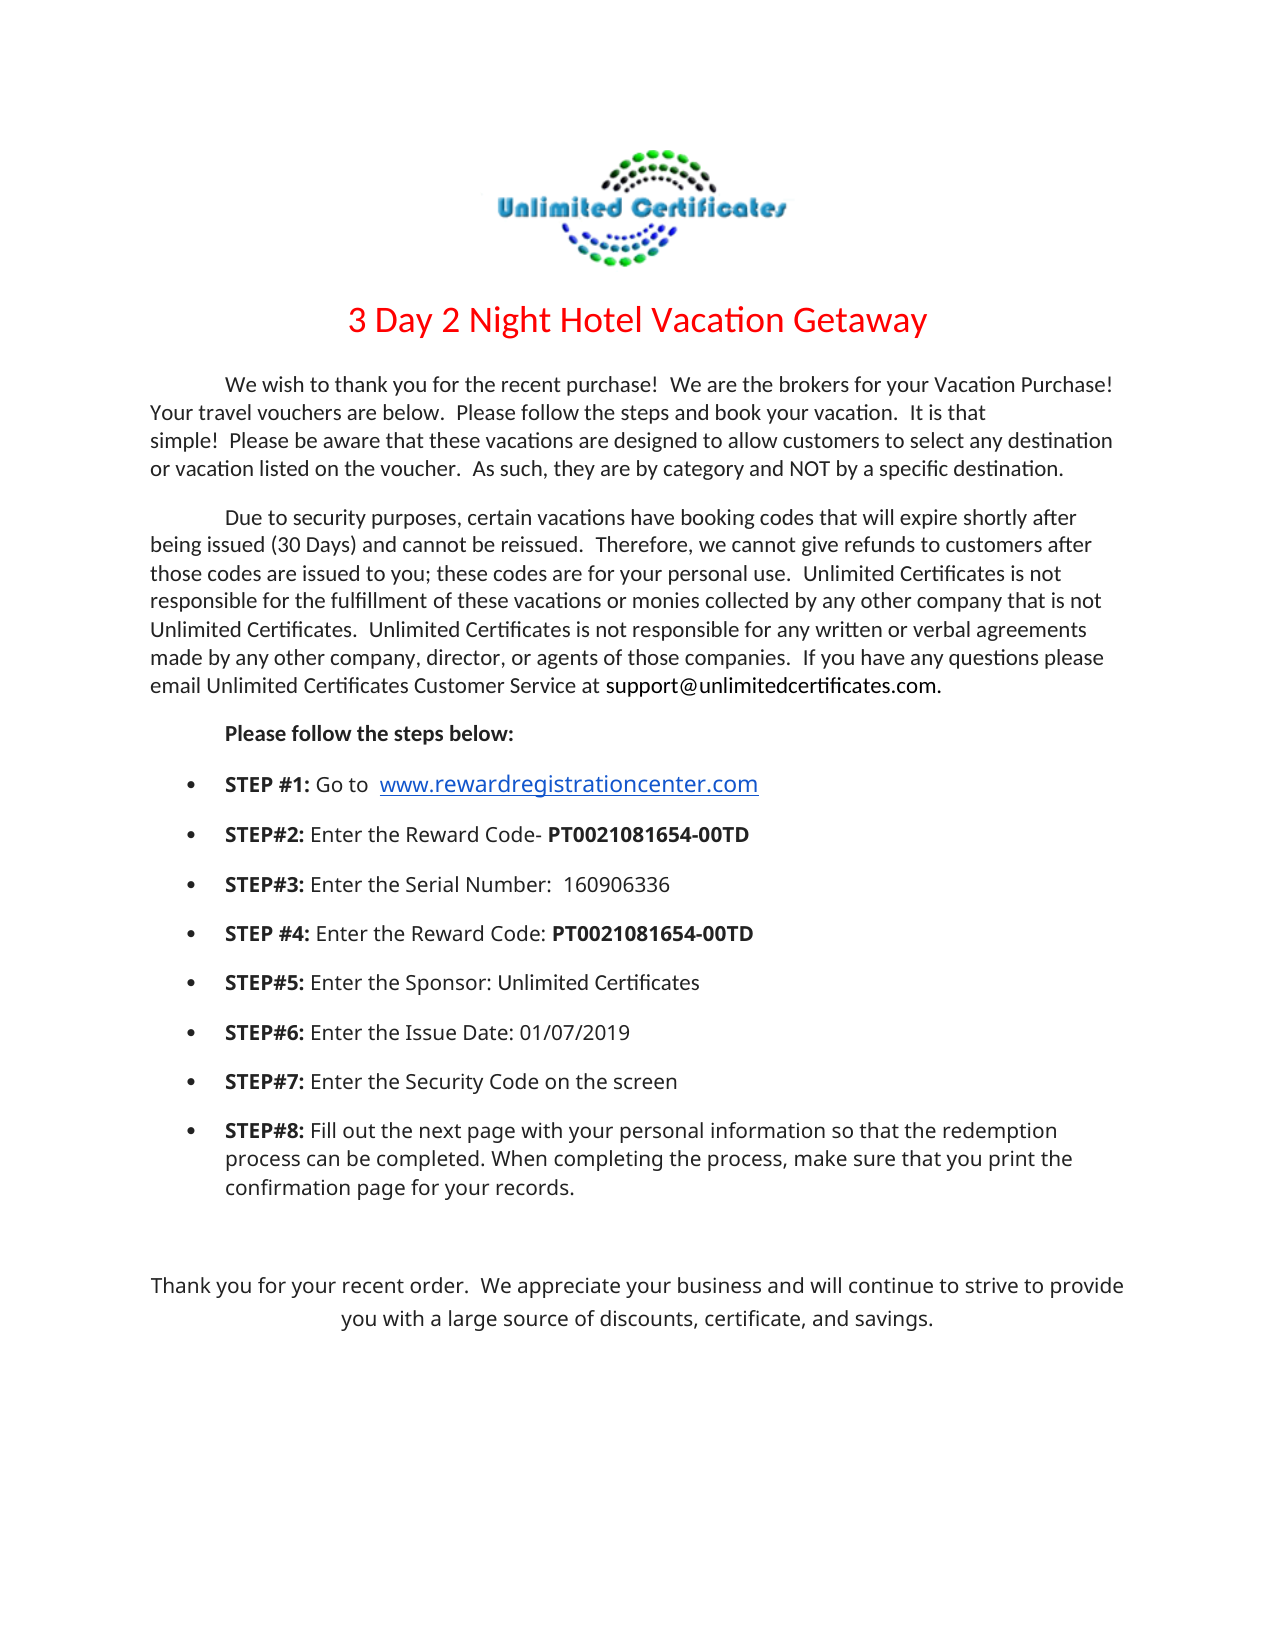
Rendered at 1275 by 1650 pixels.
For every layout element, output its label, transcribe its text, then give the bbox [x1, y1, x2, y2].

text Due to security purposes, certain vacations have booking codes that will expire shortly after being issued (30 Days) and cannot be reissued. Therefore, we cannot give refunds to customers after those codes are issued to you; these codes are for your personal use. Unlimited Certificates is not responsible for the fulfillment of these vacations or monies collected by any other company that is not Unlimited Certificates. Unlimited Certificates is not responsible for any written or verbal agreements made by any other company, director, or agents of those companies. If you have any questions please email Unlimited Certificates Customer Service at support@unlimitedcertificates.com. [150, 503, 1125, 699]
list STEP #1: Go to www.rewardregistrationcenter.com [187, 768, 1125, 800]
list STEP#2: Enter the Reward Code- PT0021081654-00TD [187, 821, 1125, 849]
list STEP#8: Fill out the next page with your personal information so that the redemption process can be completed. When completing the process, make sure that you print the confirmation page for your records. [187, 1116, 1125, 1201]
text We wish to thank you for the recent purchase! We are the brokers for your Vacation Purchase! Your travel vouchers are below. Please follow the steps and book your vacation. It is that simple! Please be aware that these vacations are designed to allow customers to select any destination or vacation listed on the voucher. As such, they are by category and NOT by a specific destination. [150, 370, 1125, 482]
picture [480, 150, 795, 272]
text Please follow the steps below: [150, 719, 1125, 748]
text 3 Day 2 Night Hotel Vacation Getaway [150, 296, 1125, 342]
list STEP#6: Enter the Issue Date: 01/07/2019 [187, 1018, 1125, 1046]
list STEP#3: Enter the Serial Number: 160906336 [187, 870, 1125, 898]
list STEP #4: Enter the Reward Code: PT0021081654-00TD [187, 919, 1125, 947]
list STEP#5: Enter the Sponsor: Unlimited Certificates [187, 968, 1125, 997]
text Thank you for your recent order. We appreciate your business and will continue to strive to provide you with a large source of discounts, certificate, and savings. [150, 1271, 1125, 1332]
list STEP#7: Enter the Security Code on the screen [187, 1067, 1125, 1095]
